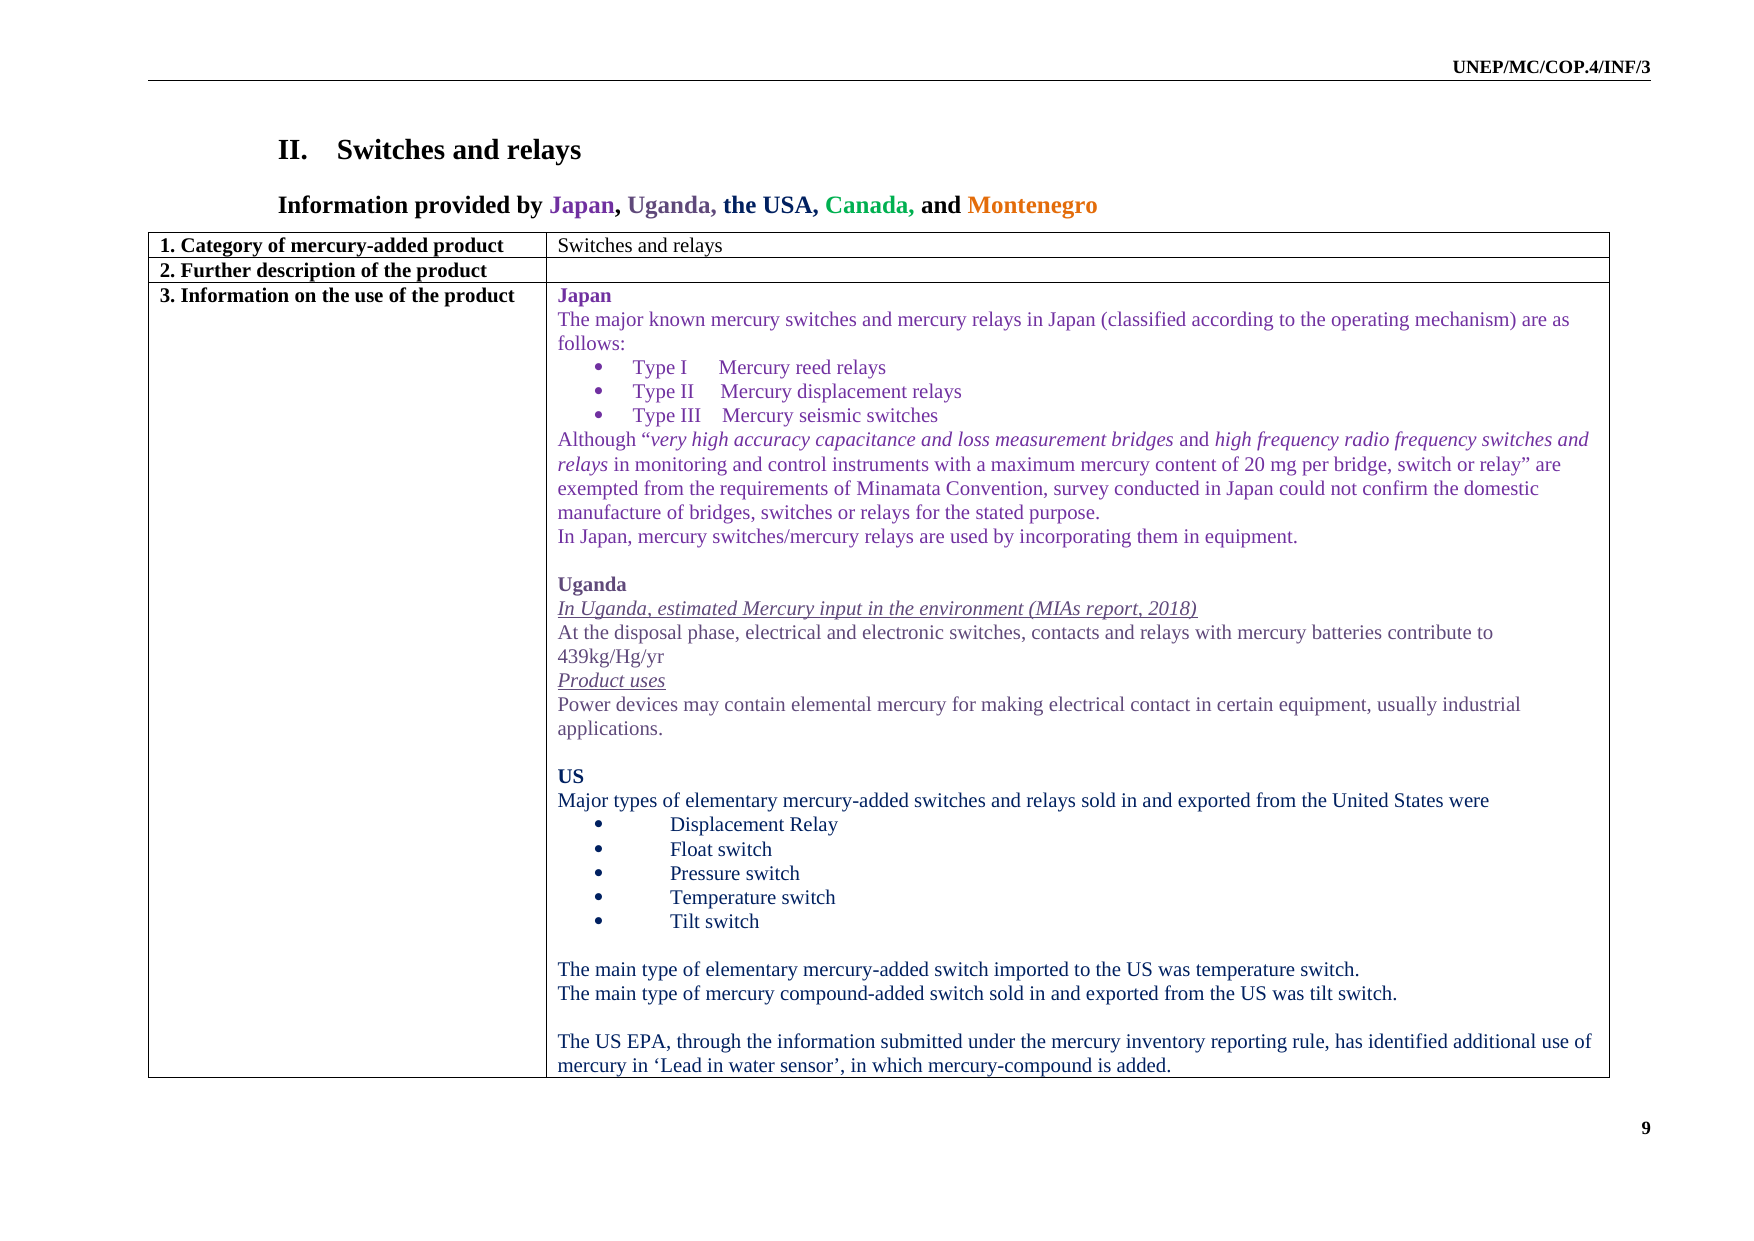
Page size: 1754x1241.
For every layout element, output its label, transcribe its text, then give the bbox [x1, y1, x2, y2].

table_cell [547, 258, 1609, 282]
table_header 1. Category of mercury-added product [149, 233, 546, 257]
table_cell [547, 283, 1609, 1077]
table_header Switches and relays [547, 233, 1609, 257]
text Information provided by Japan, Uganda, the USA, Canada, and Montenegro [148, 191, 1621, 219]
title II. Switches and relays [278, 132, 1651, 166]
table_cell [149, 283, 546, 1077]
table_cell 2. Further description of the product [149, 258, 546, 282]
